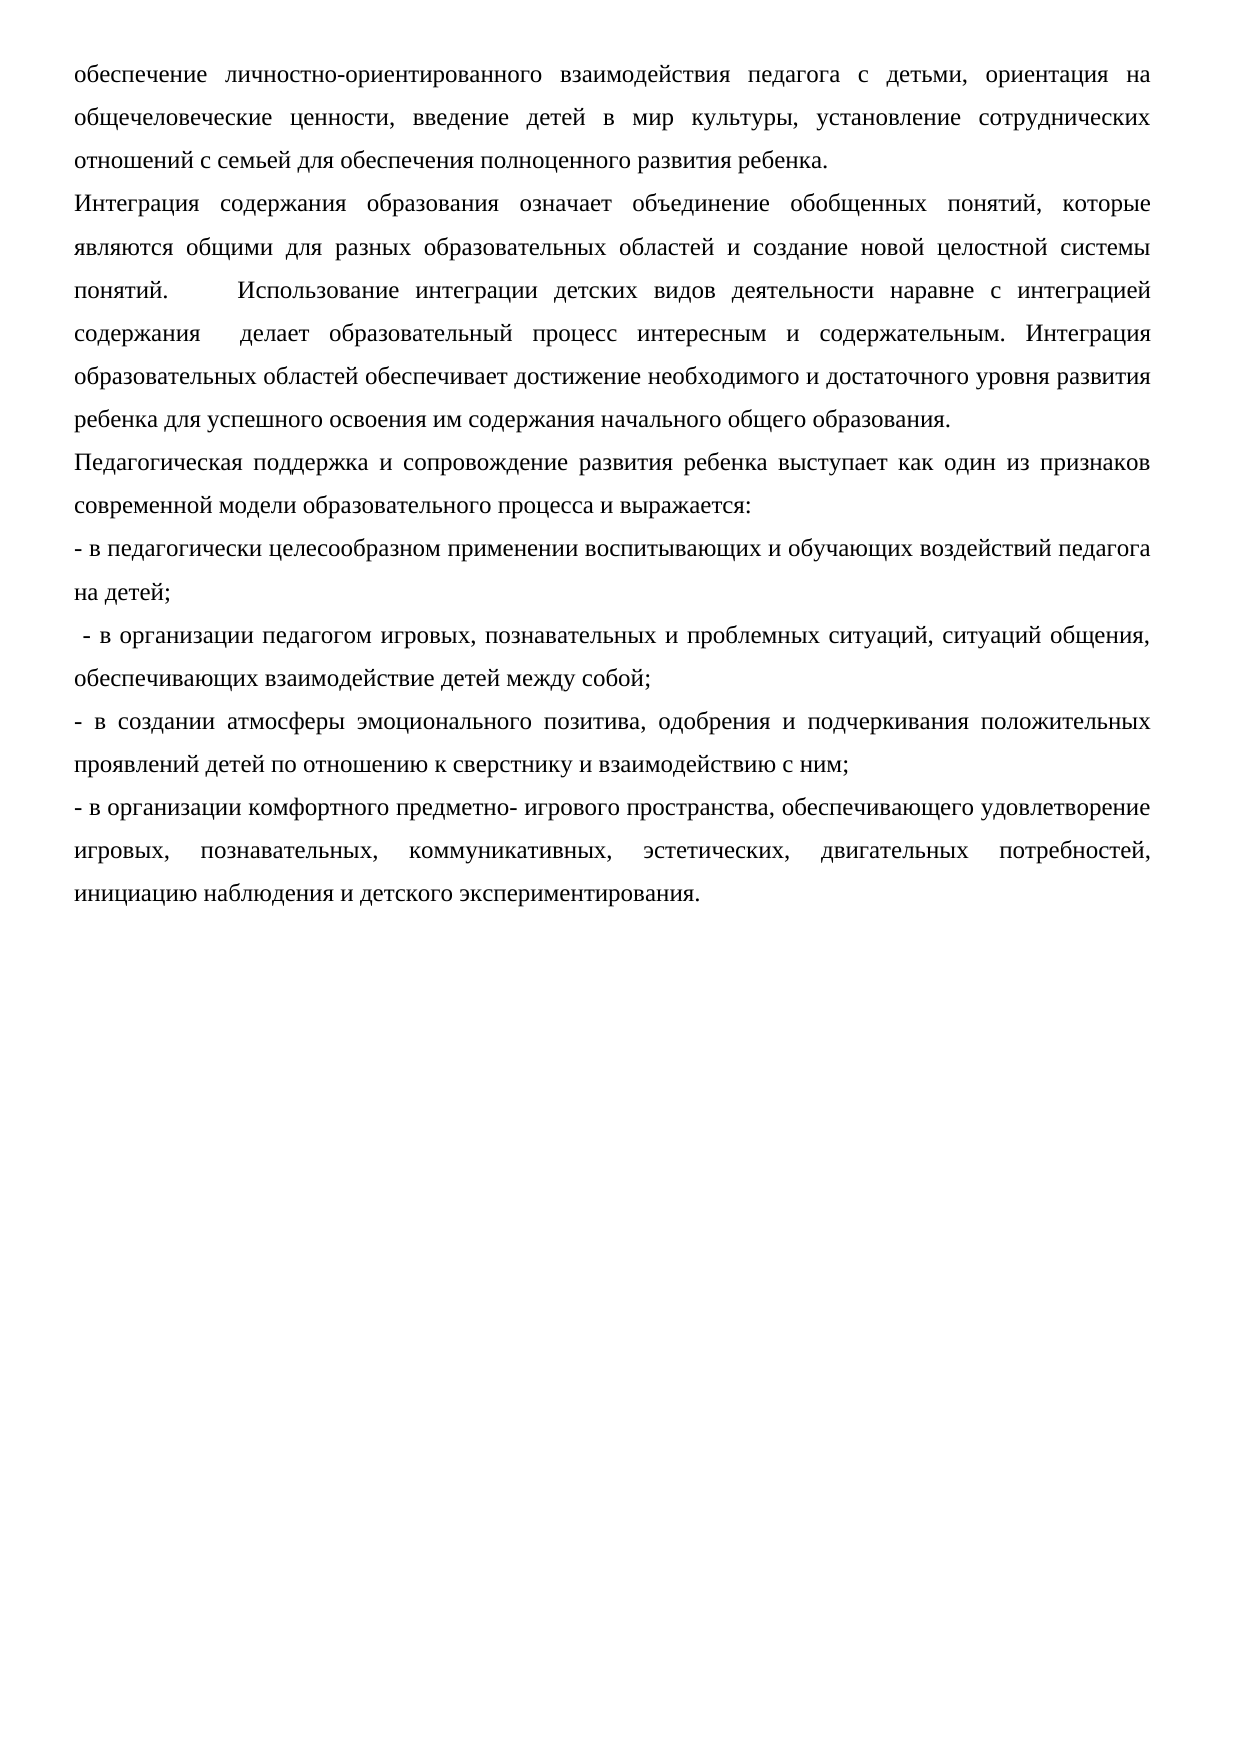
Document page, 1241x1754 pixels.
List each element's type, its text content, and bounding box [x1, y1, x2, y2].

text - в организации педагогом игровых, познавательных и проблемных ситуаций, ситуаций общения, обеспечивающих взаимодействие детей между собой; [74, 620, 1152, 692]
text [74, 59, 1152, 174]
text - в организации комфортного предметно- игрового пространства, обеспечивающего удовлетворение игровых, познавательных, коммуникативных, эстетических, двигательных потребностей, инициацию наблюдения и детского экспериментирования. [74, 792, 1152, 907]
text - в педагогически целесообразном применении воспитывающих и обучающих воздействий педагога на детей; [74, 533, 1152, 605]
text Интеграция содержания образования означает объединение обобщенных понятий, которые являются общими для разных образовательных областей и создание новой целостной системы понятий. Использование интеграции детских видов деятельности наравне с интеграцией содержания делает образовательный процесс интересным и содержательным. Интеграция образовательных областей обеспечивает достижение необходимого и достаточного уровня развития ребенка для успешного освоения им содержания начального общего образования. [74, 188, 1152, 433]
text Педагогическая поддержка и сопровождение развития ребенка выступает как один из признаков современной модели образовательного процесса и выражается: [74, 447, 1152, 519]
text - в создании атмосферы эмоционального позитива, одобрения и подчеркивания положительных проявлений детей по отношению к сверстнику и взаимодействию с ним; [74, 706, 1152, 778]
